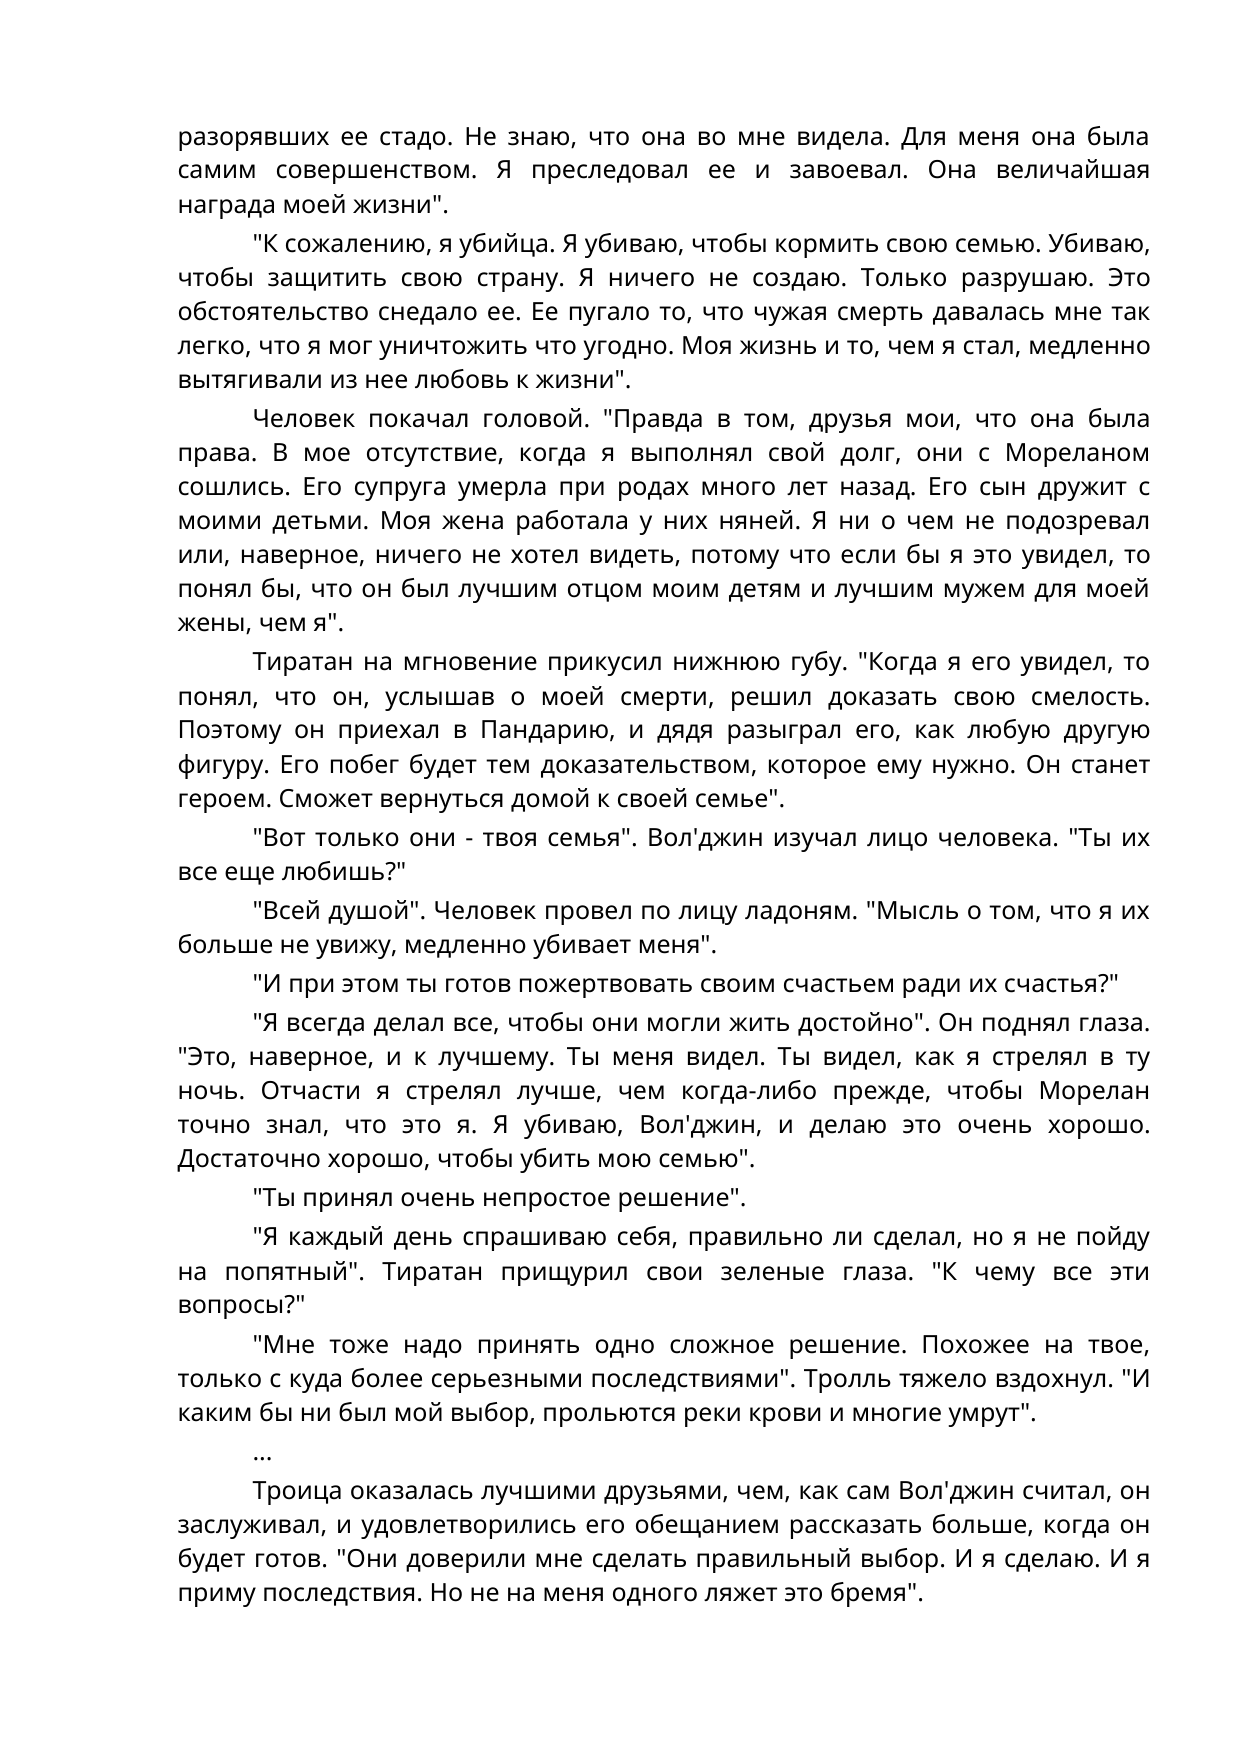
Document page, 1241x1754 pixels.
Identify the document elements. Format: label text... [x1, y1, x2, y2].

text "Я всегда делал все, чтобы они могли жить достойно". Он поднял глаза. "Это, наверное, и к лучшему. Ты меня видел. Ты видел, как я стрелял в ту ночь. Отчасти я стрелял лучше, чем когда-либо прежде, чтобы Морелан точно знал, что это я. Я убиваю, Вол'джин, и делаю это очень хорошо. Достаточно хорошо, чтобы убить мою семью". [177, 1005, 1152, 1175]
text "Мне тоже надо принять одно сложное решение. Похожее на твое, только с куда более серьезными последствиями". Тролль тяжело вздохнул. "И каким бы ни был мой выбор, прольются реки крови и многие умрут". [177, 1326, 1152, 1428]
text "Всей душой". Человек провел по лицу ладоням. "Мысль о том, что я их больше не увижу, медленно убивает меня". [177, 892, 1152, 961]
text Тиратан на мгновение прикусил нижнюю губу. "Когда я его увидел, то понял, что он, услышав о моей смерти, решил доказать свою смелость. Поэтому он приехал в Пандарию, и дядя разыграл его, как любую другую фигуру. Его побег будет тем доказательством, которое ему нужно. Он станет героем. Сможет вернуться домой к своей семье". [177, 644, 1152, 814]
text Троица оказалась лучшими друзьями, чем, как сам Вол'джин считал, он заслуживал, и удовлетворились его обещанием рассказать больше, когда он будет готов. "Они доверили мне сделать правильный выбор. И я сделаю. И я приму последствия. Но не на меня одного ляжет это бремя". [177, 1472, 1152, 1609]
text ... [177, 1433, 1152, 1467]
text "Ты принял очень непростое решение". [177, 1180, 1152, 1214]
text "К сожалению, я убийца. Я убиваю, чтобы кормить свою семью. Убиваю, чтобы защитить свою страну. Я ничего не создаю. Только разрушаю. Это обстоятельство снедало ее. Ее пугало то, что чужая смерть давалась мне так легко, что я мог уничтожить что угодно. Моя жизнь и то, чем я стал, медленно вытягивали из нее любовь к жизни". [177, 225, 1152, 396]
text "Вот только они - твоя семья". Вол'джин изучал лицо человека. "Ты их все еще любишь?" [177, 819, 1152, 887]
text "И при этом ты готов пожертвовать своим счастьем ради их счастья?" [177, 966, 1152, 1000]
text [177, 118, 1152, 220]
text Человек покачал головой. "Правда в том, друзья мои, что она была права. В мое отсутствие, когда я выполнял свой долг, они с Мореланом сошлись. Его супруга умерла при родах много лет назад. Его сын дружит с моими детьми. Моя жена работала у них няней. Я ни о чем не подозревал или, наверное, ничего не хотел видеть, потому что если бы я это увидел, то понял бы, что он был лучшим отцом моим детям и лучшим мужем для моей жены, чем я". [177, 401, 1152, 639]
text "Я каждый день спрашиваю себя, правильно ли сделал, но я не пойду на попятный". Тиратан прищурил свои зеленые глаза. "К чему все эти вопросы?" [177, 1219, 1152, 1321]
